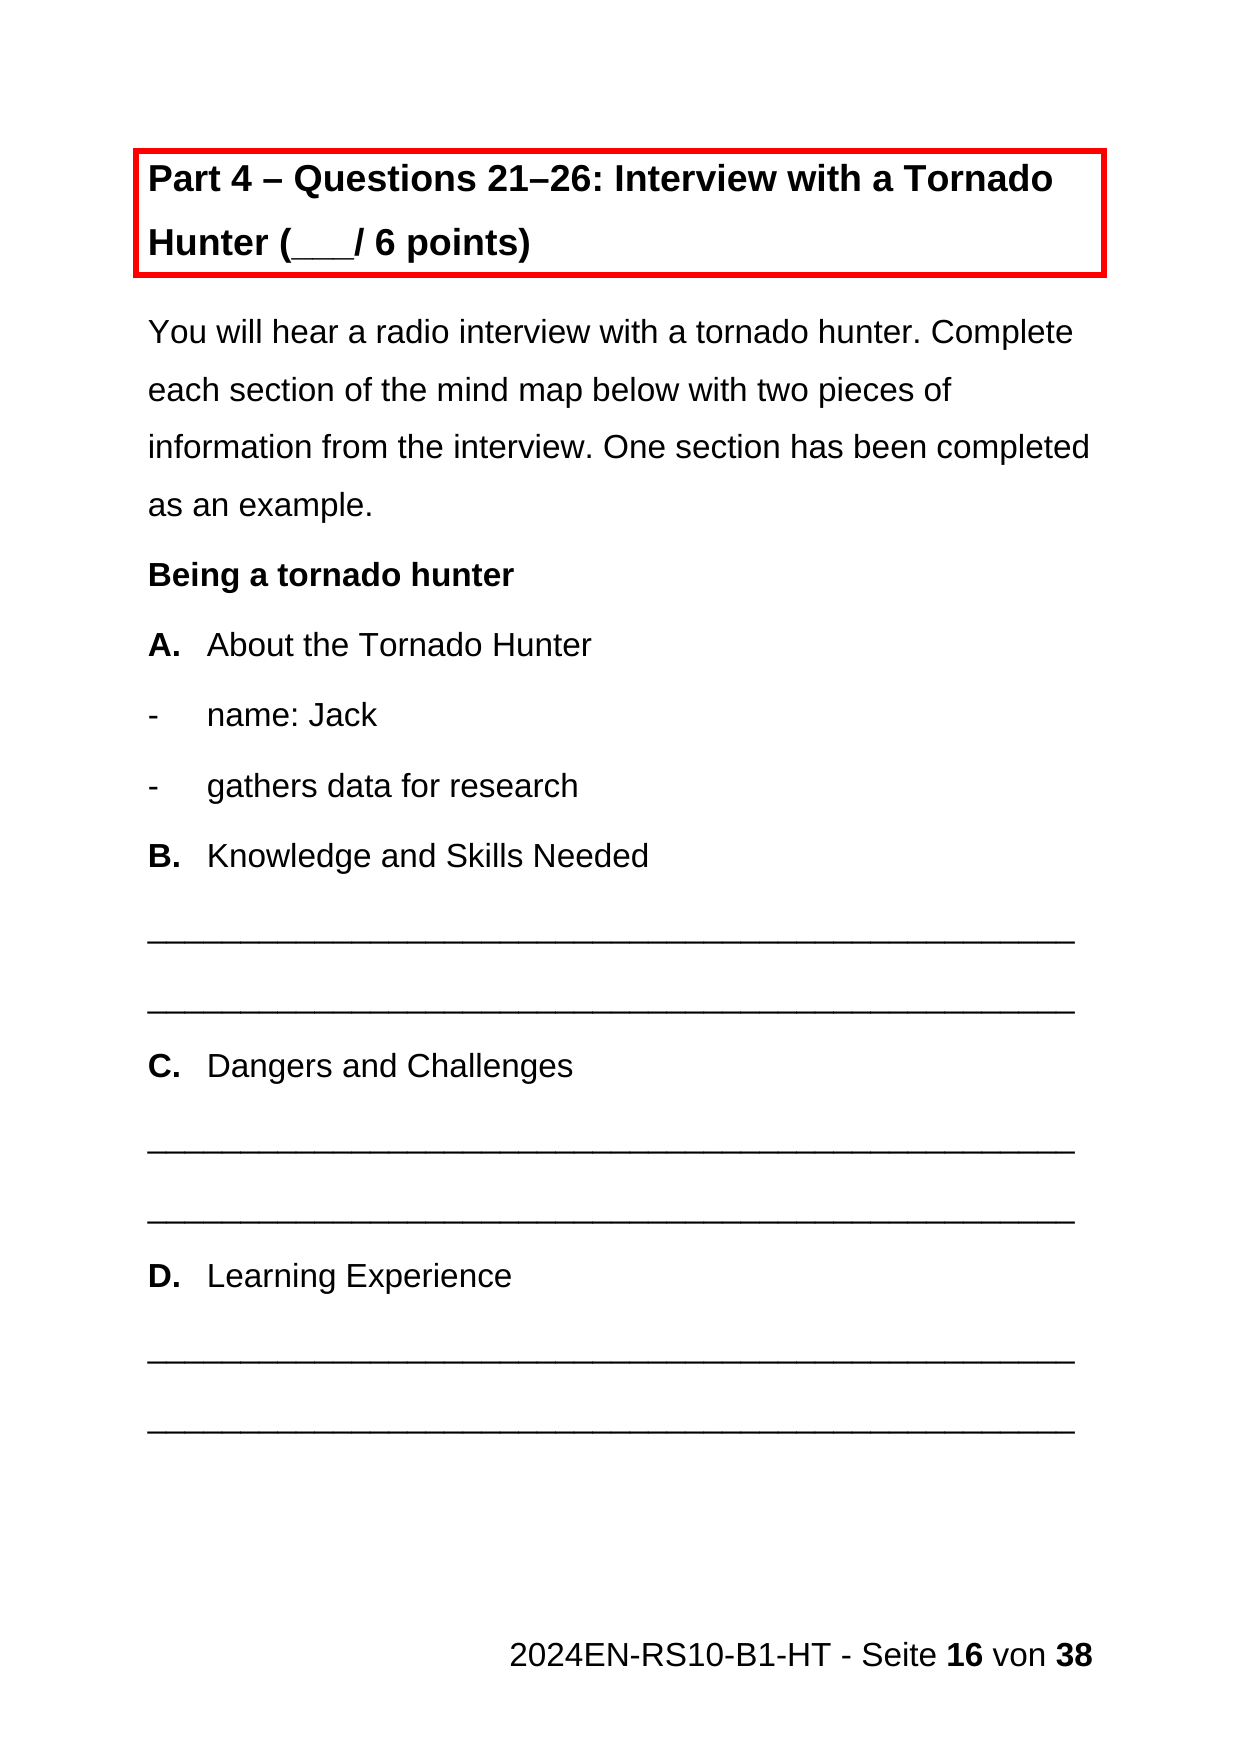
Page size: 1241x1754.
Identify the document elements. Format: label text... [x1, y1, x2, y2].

list B. Knowledge and Skills Needed [148, 836, 1093, 874]
list __________________________________________________ [148, 976, 1093, 1014]
subtitle Part 4 – Questions 21–26: Interview with a Tornado Hunter (___/ 6 points) [139, 154, 1101, 272]
list __________________________________________________ [148, 1116, 1093, 1154]
list __________________________________________________ [148, 1397, 1093, 1435]
list - gathers data for research [148, 766, 1093, 804]
list C. Dangers and Challenges [148, 1046, 1093, 1084]
list - name: Jack [148, 696, 1093, 734]
list __________________________________________________ [148, 1186, 1093, 1225]
text Being a tornado hunter [148, 555, 1093, 594]
list D. Learning Experience [148, 1256, 1093, 1295]
list __________________________________________________ [148, 1326, 1093, 1365]
text You will hear a radio interview with a tornado hunter. Complete each section of the mind map below with two pieces of information from the interview. One section has been completed as an example. [148, 312, 1093, 524]
list __________________________________________________ [148, 906, 1093, 944]
list A. About the Tornado Hunter [148, 625, 1093, 664]
